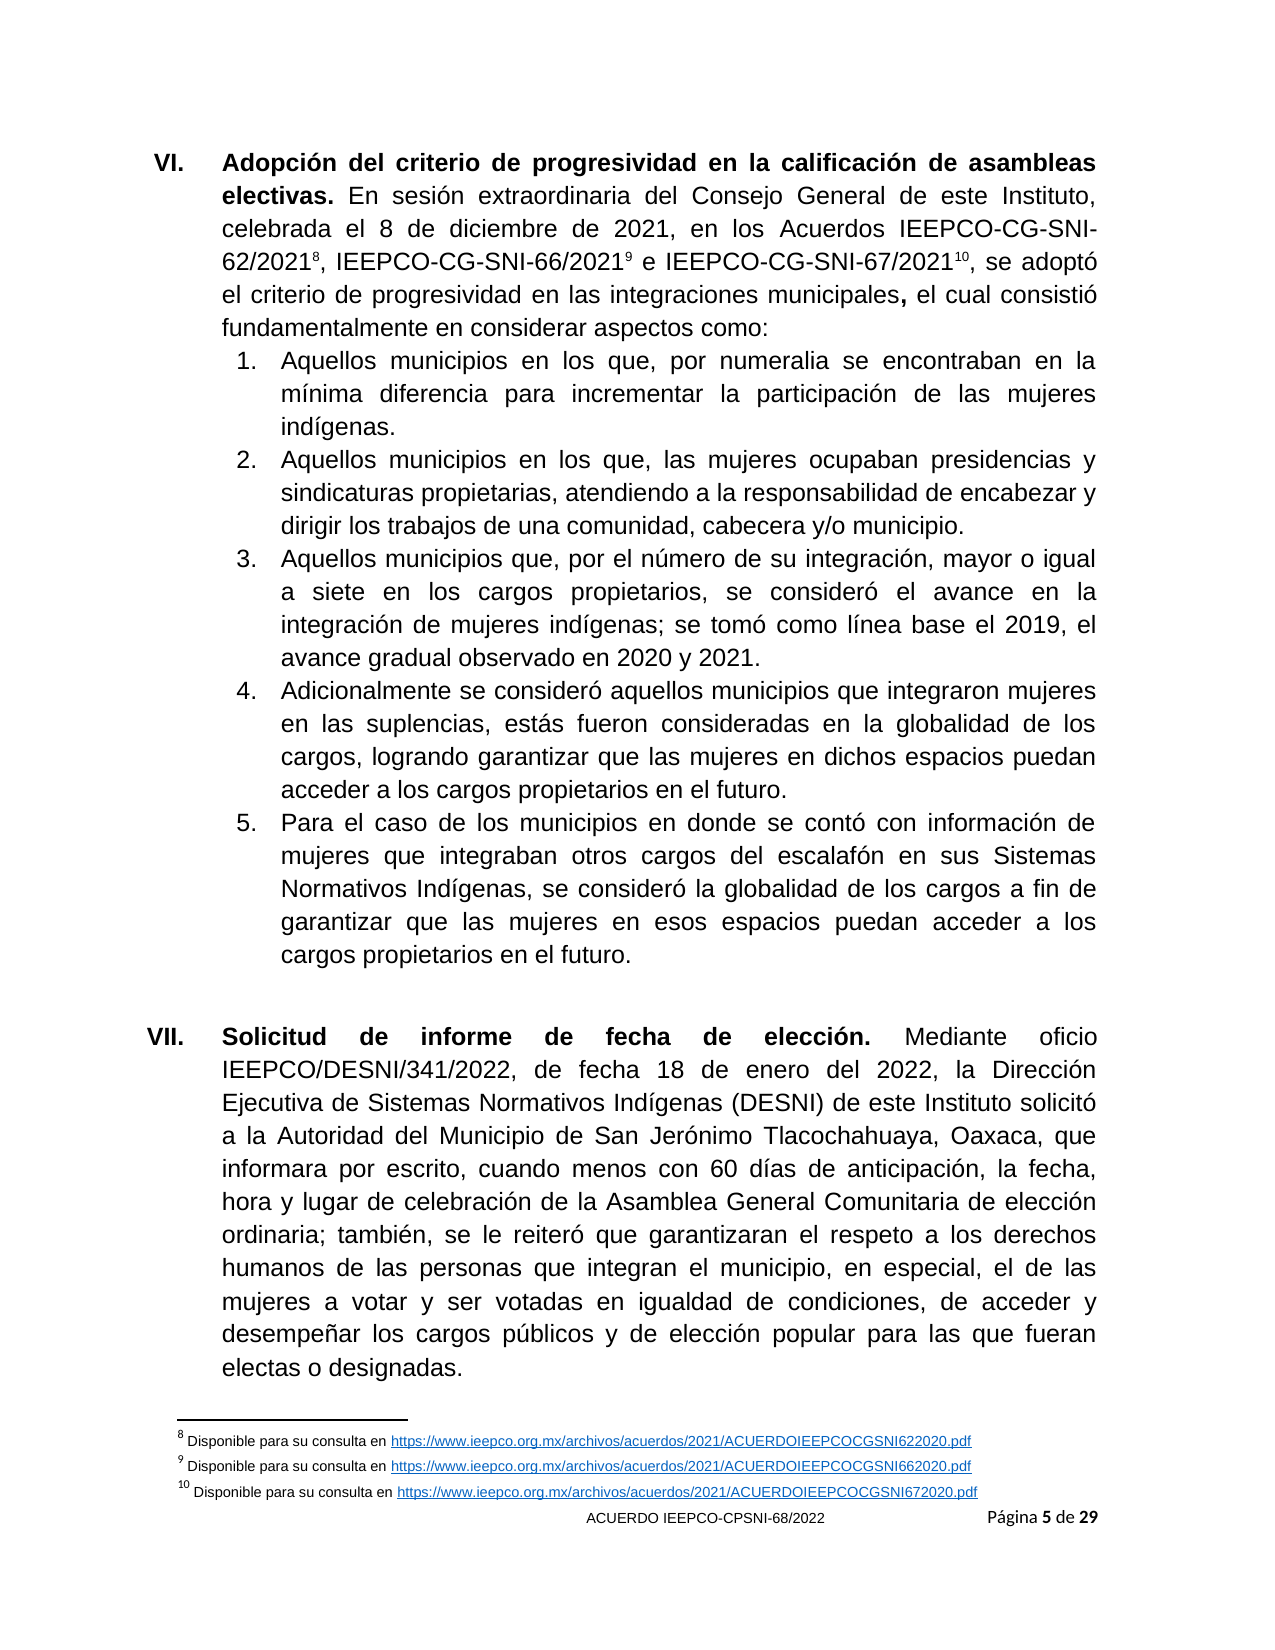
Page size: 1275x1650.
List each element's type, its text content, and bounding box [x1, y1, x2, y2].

list Adopción del criterio de progresividad en la calificación de asambleas electivas. En sesión extraordinaria del Consejo General de este Instituto, celebrada el 8 de diciembre de 2021, en los Acuerdos IEEPCO-CG-SNI-62/2021, IEEPCO-CG-SNI-66/2021 e IEEPCO-CG-SNI-67/2021, se adoptó el criterio de progresividad en las integraciones municipales, el cual consistió fundamentalmente en considerar aspectos como: [184, 148, 1098, 341]
list Aquellos municipios en los que, las mujeres ocupaban presidencias y sindicaturas propietarias, atendiendo a la responsabilidad de encabezar y dirigir los trabajos de una comunidad, cabecera y/o municipio. [236, 445, 1098, 539]
list Para el caso de los municipios en donde se contó con información de mujeres que integraban otros cargos del escalafón en sus Sistemas Normativos Indígenas, se consideró la globalidad de los cargos a fin de garantizar que las mujeres en esos espacios puedan acceder a los cargos propietarios en el futuro. [236, 808, 1098, 969]
list Aquellos municipios que, por el número de su integración, mayor o igual a siete en los cargos propietarios, se consideró el avance en la integración de mujeres indígenas; se tomó como línea base el 2019, el avance gradual observado en 2020 y 2021. [236, 544, 1098, 672]
list Adicionalmente se consideró aquellos municipios que integraron mujeres en las suplencias, estás fueron consideradas en la globalidad de los cargos, logrando garantizar que las mujeres en dichos espacios puedan acceder a los cargos propietarios en el futuro. [236, 676, 1098, 804]
list Aquellos municipios en los que, por numeralia se encontraban en la mínima diferencia para incrementar la participación de las mujeres indígenas. [236, 346, 1098, 441]
list Solicitud de informe de fecha de elección. Mediante oficio IEEPCO/DESNI/341/2022, de fecha 18 de enero del 2022, la Dirección Ejecutiva de Sistemas Normativos Indígenas (DESNI) de este Instituto solicitó a la Autoridad del Municipio de San Jerónimo Tlacochahuaya, Oaxaca, que informara por escrito, cuando menos con 60 días de anticipación, la fecha, hora y lugar de celebración de la Asamblea General Comunitaria de elección ordinaria; también, se le reiteró que garantizaran el respeto a los derechos humanos de las personas que integran el municipio, en especial, el de las mujeres a votar y ser votadas en igualdad de condiciones, de acceder y desempeñar los cargos públicos y de elección popular para las que fueran electas o designadas. [184, 1022, 1098, 1381]
